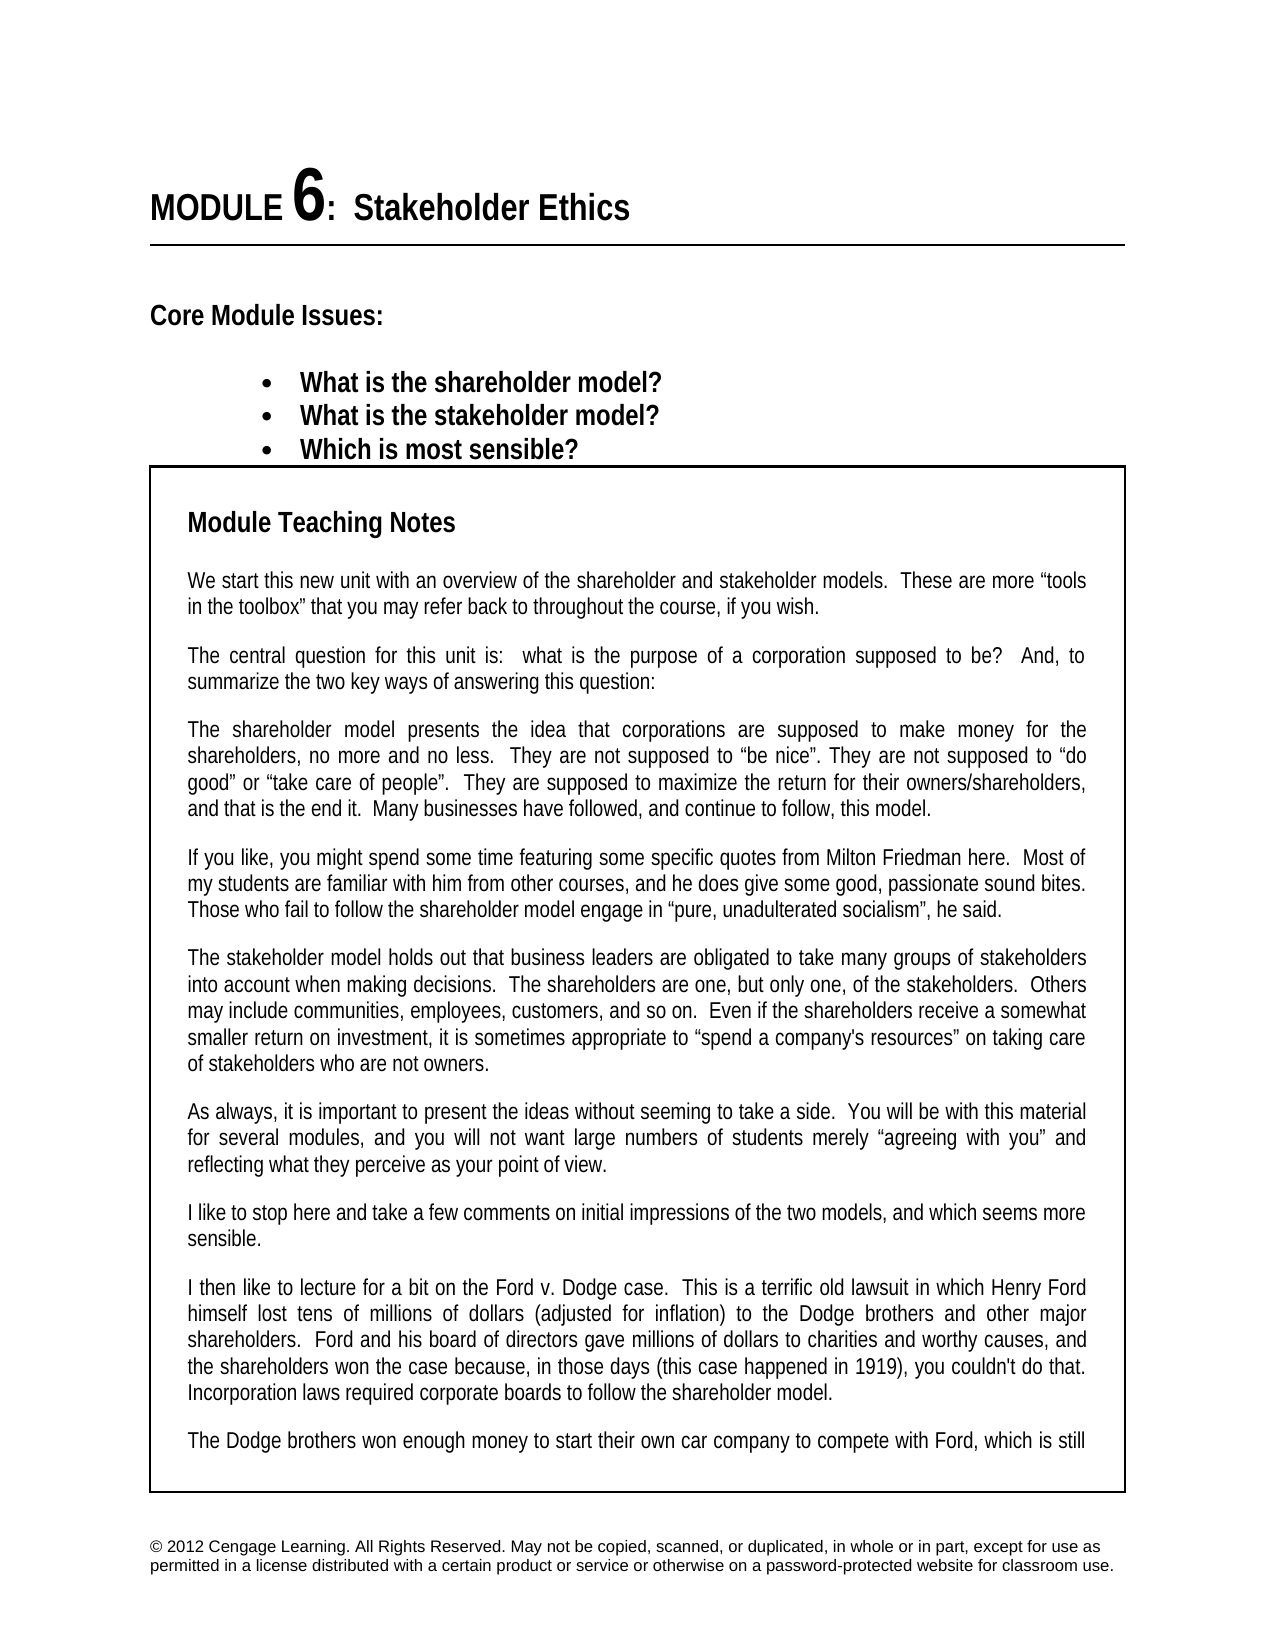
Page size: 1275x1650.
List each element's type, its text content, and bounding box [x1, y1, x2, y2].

list Which is most sensible? [262, 432, 1125, 465]
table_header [151, 468, 1124, 1491]
text Core Module Issues: [150, 298, 1125, 332]
list What is the shareholder model? [262, 365, 1125, 398]
text Module 6: Stakeholder Ethics [150, 150, 1125, 236]
list What is the stakeholder model? [262, 398, 1125, 432]
